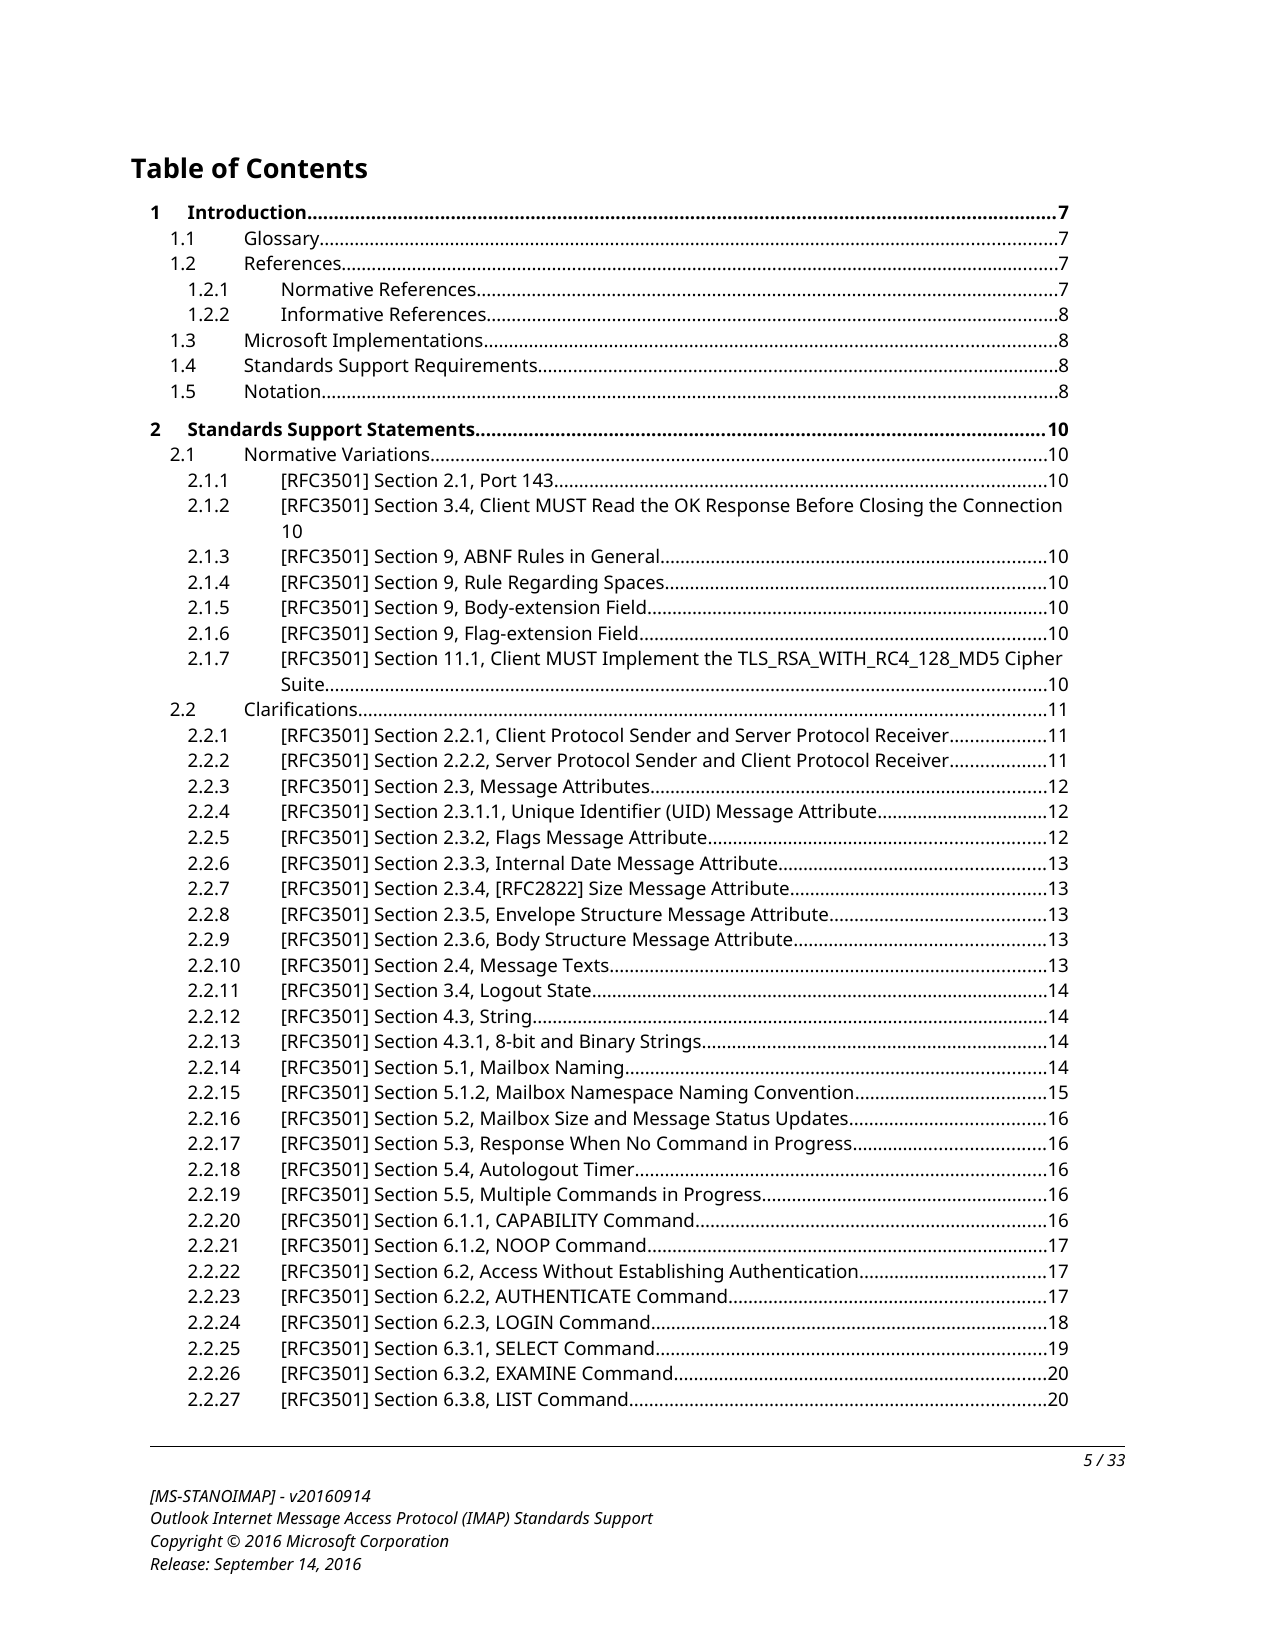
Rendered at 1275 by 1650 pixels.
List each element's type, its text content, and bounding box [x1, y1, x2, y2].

text 2.2.7 [RFC3501] Section 2.3.4, [RFC2822] Size Message Attribute 13 [187, 875, 1078, 901]
text 2.2.16 [RFC3501] Section 5.2, Mailbox Size and Message Status Updates 16 [187, 1105, 1078, 1131]
text 2.2.19 [RFC3501] Section 5.5, Multiple Commands in Progress 16 [187, 1182, 1078, 1207]
text 2.2.26 [RFC3501] Section 6.3.2, EXAMINE Command 20 [187, 1360, 1078, 1386]
text 2.2.4 [RFC3501] Section 2.3.1.1, Unique Identifier (UID) Message Attribute 12 [187, 799, 1078, 824]
text 2.2 Clarifications 11 [169, 697, 1078, 722]
text 2.1.5 [RFC3501] Section 9, Body-extension Field 10 [187, 595, 1078, 620]
text 1.5 Notation 8 [169, 378, 1078, 403]
text 2.1.2 [RFC3501] Section 3.4, Client MUST Read the OK Response Before Closing the Connection 10 [187, 493, 1078, 544]
text 2.2.18 [RFC3501] Section 5.4, Autologout Timer 16 [187, 1156, 1078, 1182]
text 2.1 Normative Variations 10 [169, 442, 1078, 467]
text 2.2.25 [RFC3501] Section 6.3.1, SELECT Command 19 [187, 1335, 1078, 1360]
text 2.1.3 [RFC3501] Section 9, ABNF Rules in General 10 [187, 544, 1078, 569]
text 2.2.22 [RFC3501] Section 6.2, Access Without Establishing Authentication 17 [187, 1258, 1078, 1284]
text 1.2.2 Informative References 8 [187, 301, 1078, 327]
text 2.1.6 [RFC3501] Section 9, Flag-extension Field 10 [187, 620, 1078, 646]
text 2.2.17 [RFC3501] Section 5.3, Response When No Command in Progress 16 [187, 1131, 1078, 1156]
text 2.2.24 [RFC3501] Section 6.2.3, LOGIN Command 18 [187, 1309, 1078, 1335]
text 2.2.14 [RFC3501] Section 5.1, Mailbox Naming 14 [187, 1054, 1078, 1079]
text 1 Introduction 7 [150, 199, 1078, 225]
text 2.2.3 [RFC3501] Section 2.3, Message Attributes 12 [187, 773, 1078, 799]
text 1.1 Glossary 7 [169, 225, 1078, 250]
text 2.2.1 [RFC3501] Section 2.2.1, Client Protocol Sender and Server Protocol Receiver 11 [187, 722, 1078, 748]
text 2.2.20 [RFC3501] Section 6.1.1, CAPABILITY Command 16 [187, 1207, 1078, 1233]
text 2.1.1 [RFC3501] Section 2.1, Port 143 10 [187, 467, 1078, 493]
text 1.3 Microsoft Implementations 8 [169, 327, 1078, 352]
text 2.2.23 [RFC3501] Section 6.2.2, AUTHENTICATE Command 17 [187, 1284, 1078, 1309]
text 2.2.10 [RFC3501] Section 2.4, Message Texts 13 [187, 952, 1078, 977]
text 2 Standards Support Statements 10 [150, 416, 1078, 442]
text 2.2.6 [RFC3501] Section 2.3.3, Internal Date Message Attribute 13 [187, 850, 1078, 875]
text 2.2.8 [RFC3501] Section 2.3.5, Envelope Structure Message Attribute 13 [187, 901, 1078, 926]
text 2.1.7 [RFC3501] Section 11.1, Client MUST Implement the TLS_RSA_WITH_RC4_128_MD5 Cipher Suite 10 [187, 646, 1078, 697]
text 1.4 Standards Support Requirements 8 [169, 352, 1078, 378]
text 2.2.27 [RFC3501] Section 6.3.8, LIST Command 20 [187, 1386, 1078, 1411]
text 1.2.1 Normative References 7 [187, 276, 1078, 301]
text 1.2 References 7 [169, 250, 1078, 276]
text 2.2.15 [RFC3501] Section 5.1.2, Mailbox Namespace Naming Convention 15 [187, 1079, 1078, 1105]
text 2.2.11 [RFC3501] Section 3.4, Logout State 14 [187, 977, 1078, 1003]
text 2.2.21 [RFC3501] Section 6.1.2, NOOP Command 17 [187, 1233, 1078, 1258]
text 2.2.9 [RFC3501] Section 2.3.6, Body Structure Message Attribute 13 [187, 926, 1078, 952]
text 2.2.12 [RFC3501] Section 4.3, String 14 [187, 1003, 1078, 1028]
text 2.2.5 [RFC3501] Section 2.3.2, Flags Message Attribute 12 [187, 824, 1078, 850]
text 2.1.4 [RFC3501] Section 9, Rule Regarding Spaces 10 [187, 569, 1078, 595]
text 2.2.2 [RFC3501] Section 2.2.2, Server Protocol Sender and Client Protocol Receiver 11 [187, 748, 1078, 773]
subtitle Table of Contents [131, 150, 1125, 187]
text 2.2.13 [RFC3501] Section 4.3.1, 8-bit and Binary Strings 14 [187, 1028, 1078, 1054]
